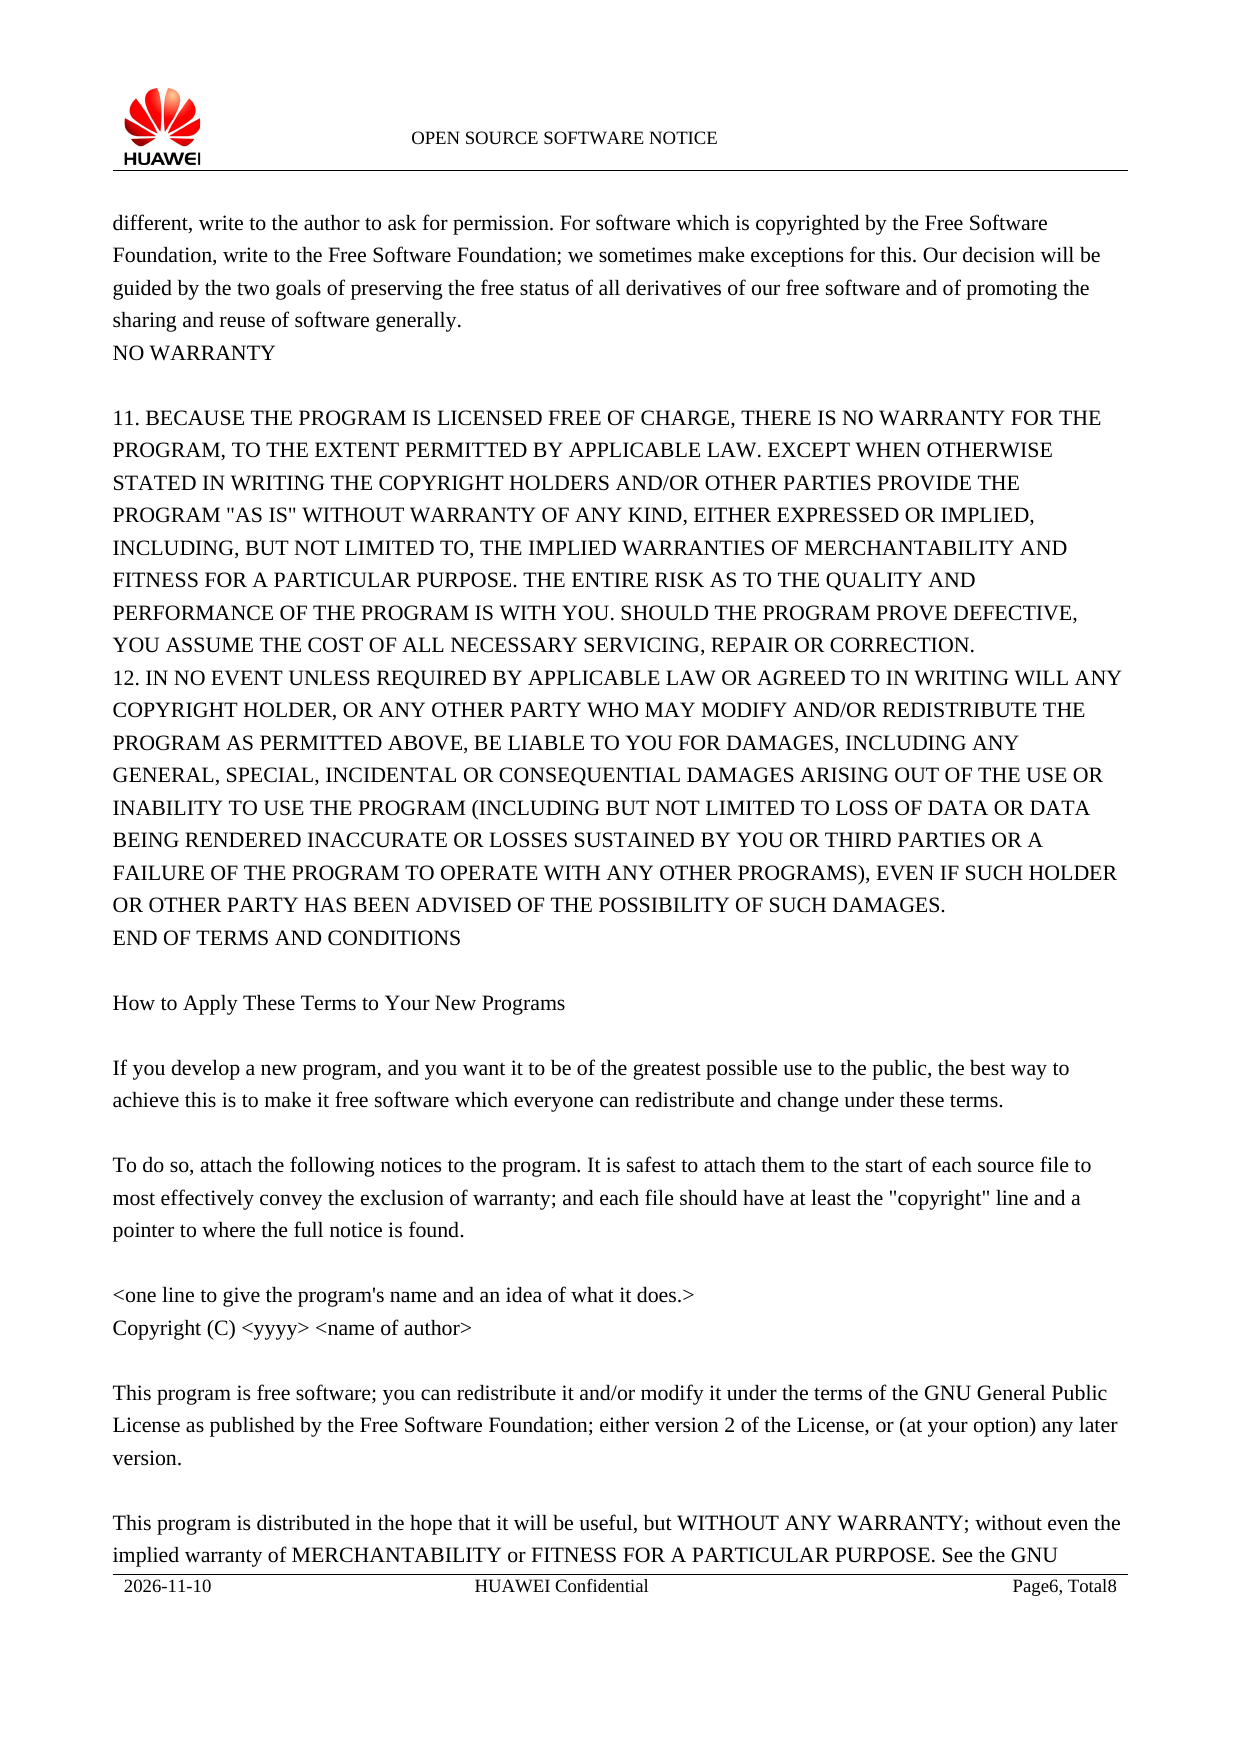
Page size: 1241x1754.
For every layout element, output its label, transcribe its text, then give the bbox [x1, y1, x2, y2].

picture [124, 88, 201, 165]
